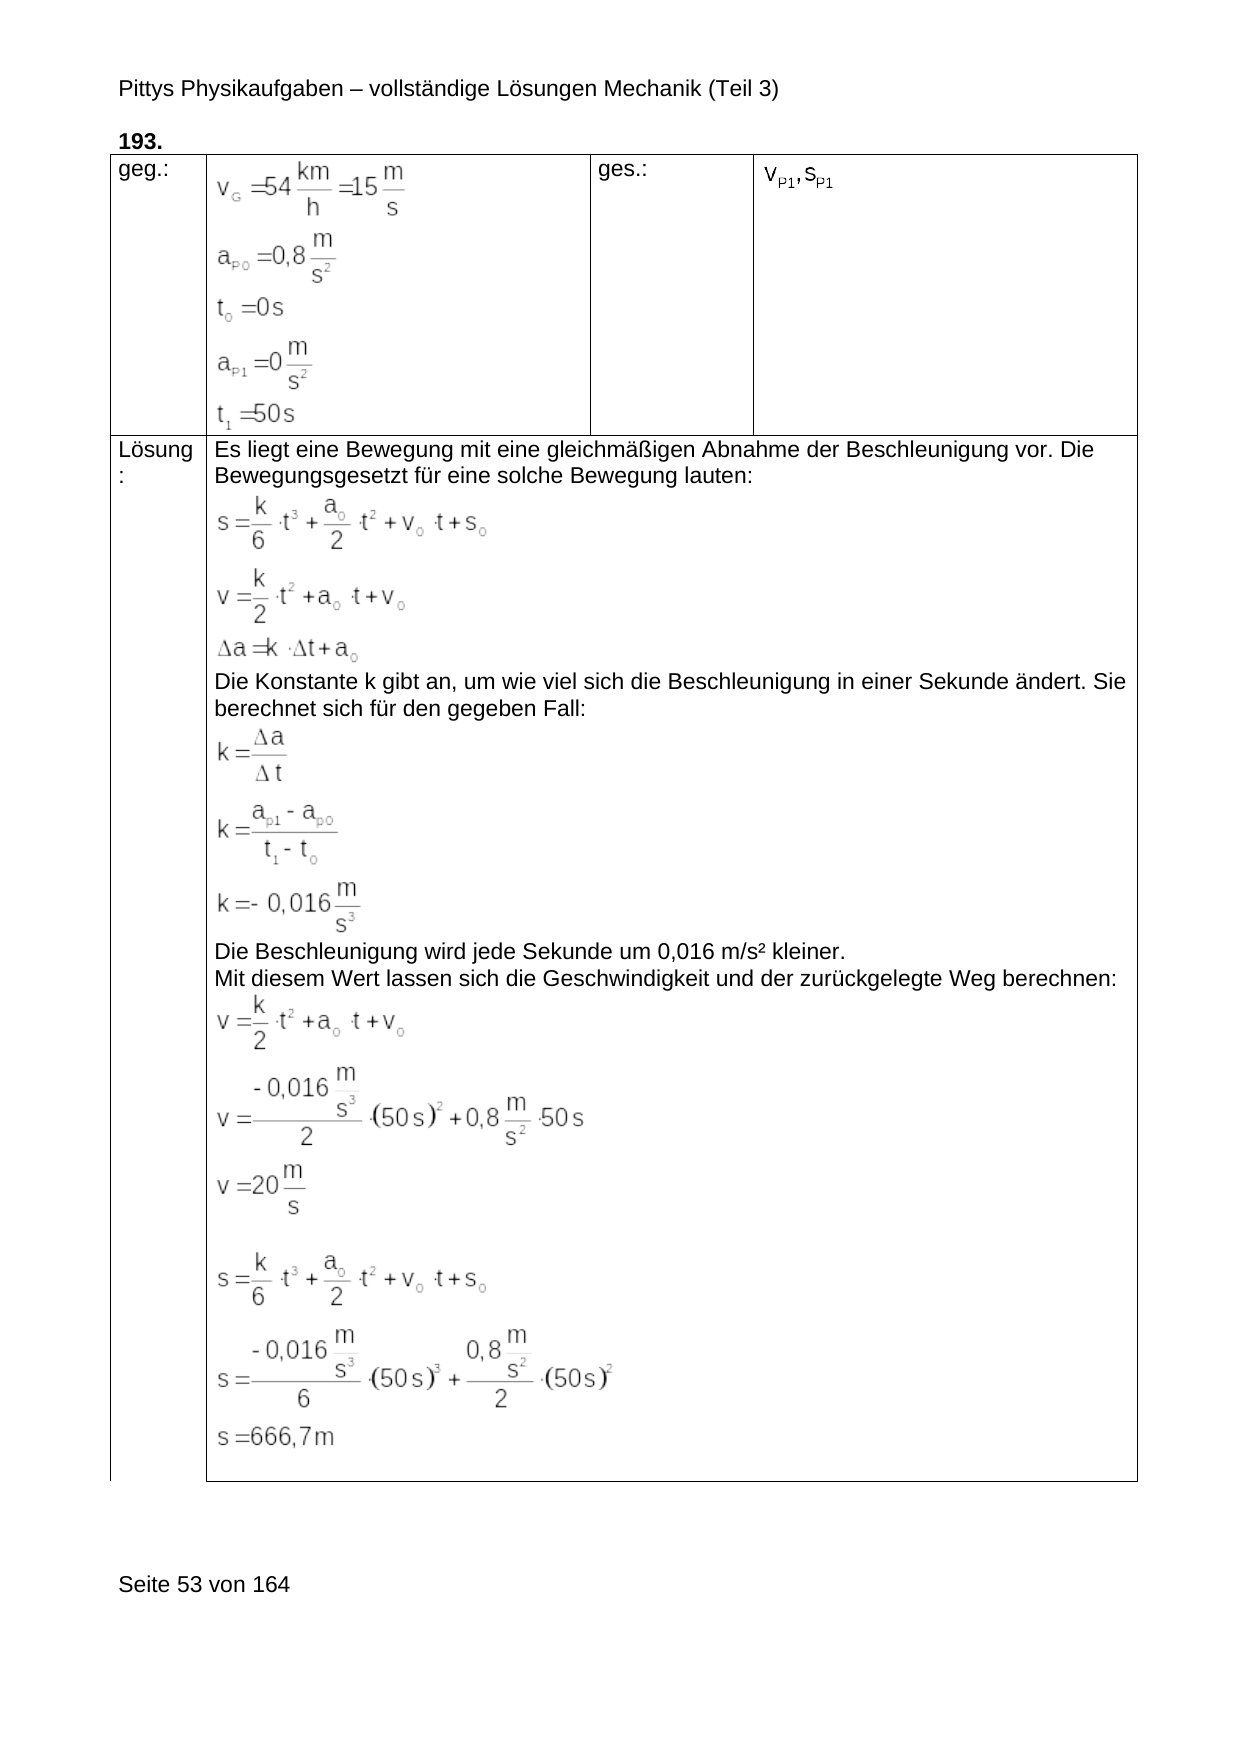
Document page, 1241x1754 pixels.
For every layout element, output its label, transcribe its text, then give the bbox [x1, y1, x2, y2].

table_header ges.: [591, 155, 753, 435]
table_cell Es liegt eine Bewegung mit eine gleichmäßigen Abnahme der Beschleunigung vor. Die Bewegungsgesetzt für eine solche Bewegung lauten: Die Konstante k gibt an, um wie viel sich die Beschleunigung in einer Sekunde ändert. Sie berechnet sich für den gegeben Fall: Die Beschleunigung wird jede Sekunde um 0,016 m/s² kleiner. Mit diesem Wert lassen sich die Geschwindigkeit und der zurückgelegte Weg berechnen: [207, 436, 1137, 1481]
table_cell Lösung: [111, 436, 206, 1481]
text 193. [118, 128, 1152, 154]
table_header geg.: [111, 155, 206, 435]
table_header [207, 155, 590, 435]
table_header [754, 155, 1137, 435]
